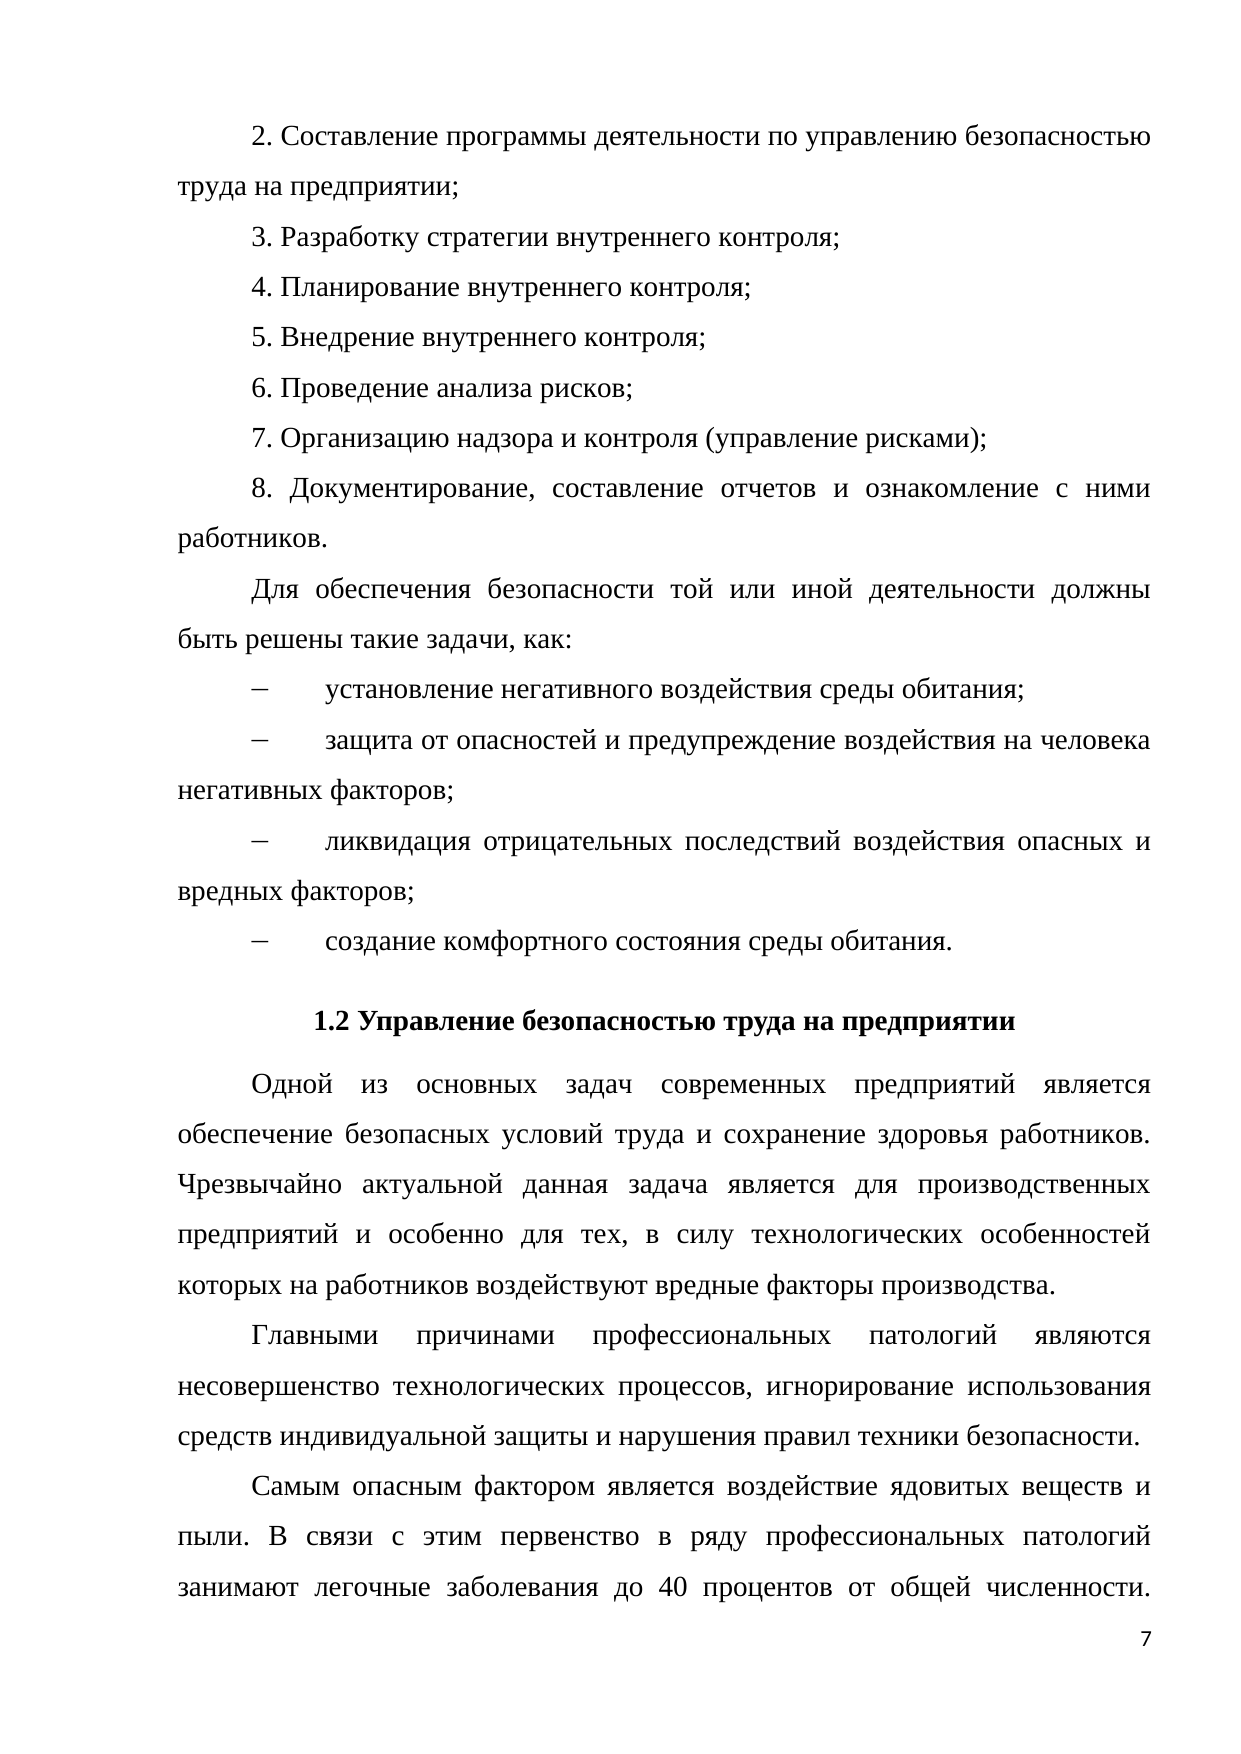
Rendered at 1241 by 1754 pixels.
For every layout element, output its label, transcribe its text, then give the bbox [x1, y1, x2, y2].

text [177, 1468, 1152, 1602]
list создание комфортного состояния среды обитания. [177, 923, 1152, 957]
text 8. Документирование, составление отчетов и ознакомление с ними работников. [177, 470, 1152, 554]
text 3. Разработку стратегии внутреннего контроля; [177, 219, 1152, 252]
text 6. Проведение анализа рисков; [177, 370, 1152, 403]
text 2. Составление программы деятельности по управлению безопасностью труда на предприятии; [177, 118, 1152, 202]
text Главными причинами профессиональных патологий являются несовершенство технологических процессов, игнорирование использования средств индивидуальной защиты и нарушения правил техники безопасности. [177, 1317, 1152, 1451]
subtitle 1.2 Управление безопасностью труда на предприятии [177, 1003, 1152, 1037]
text Для обеспечения безопасности той или иной деятельности должны быть решены такие задачи, как: [177, 571, 1152, 655]
list ликвидация отрицательных последствий воздействия опасных и вредных факторов; [177, 823, 1152, 907]
text 7. Организацию надзора и контроля (управление рисками); [177, 420, 1152, 453]
list установление негативного воздействия среды обитания; [177, 672, 1152, 705]
text 4. Планирование внутреннего контроля; [177, 269, 1152, 303]
list защита от опасностей и предупреждение воздействия на человека негативных факторов; [177, 722, 1152, 806]
text 5. Внедрение внутреннего контроля; [177, 319, 1152, 353]
text Одной из основных задач современных предприятий является обеспечение безопасных условий труда и сохранение здоровья работников. Чрезвычайно актуальной данная задача является для производственных предприятий и особенно для тех, в силу технологических особенностей которых на работников воздействуют вредные факторы производства. [177, 1066, 1152, 1301]
